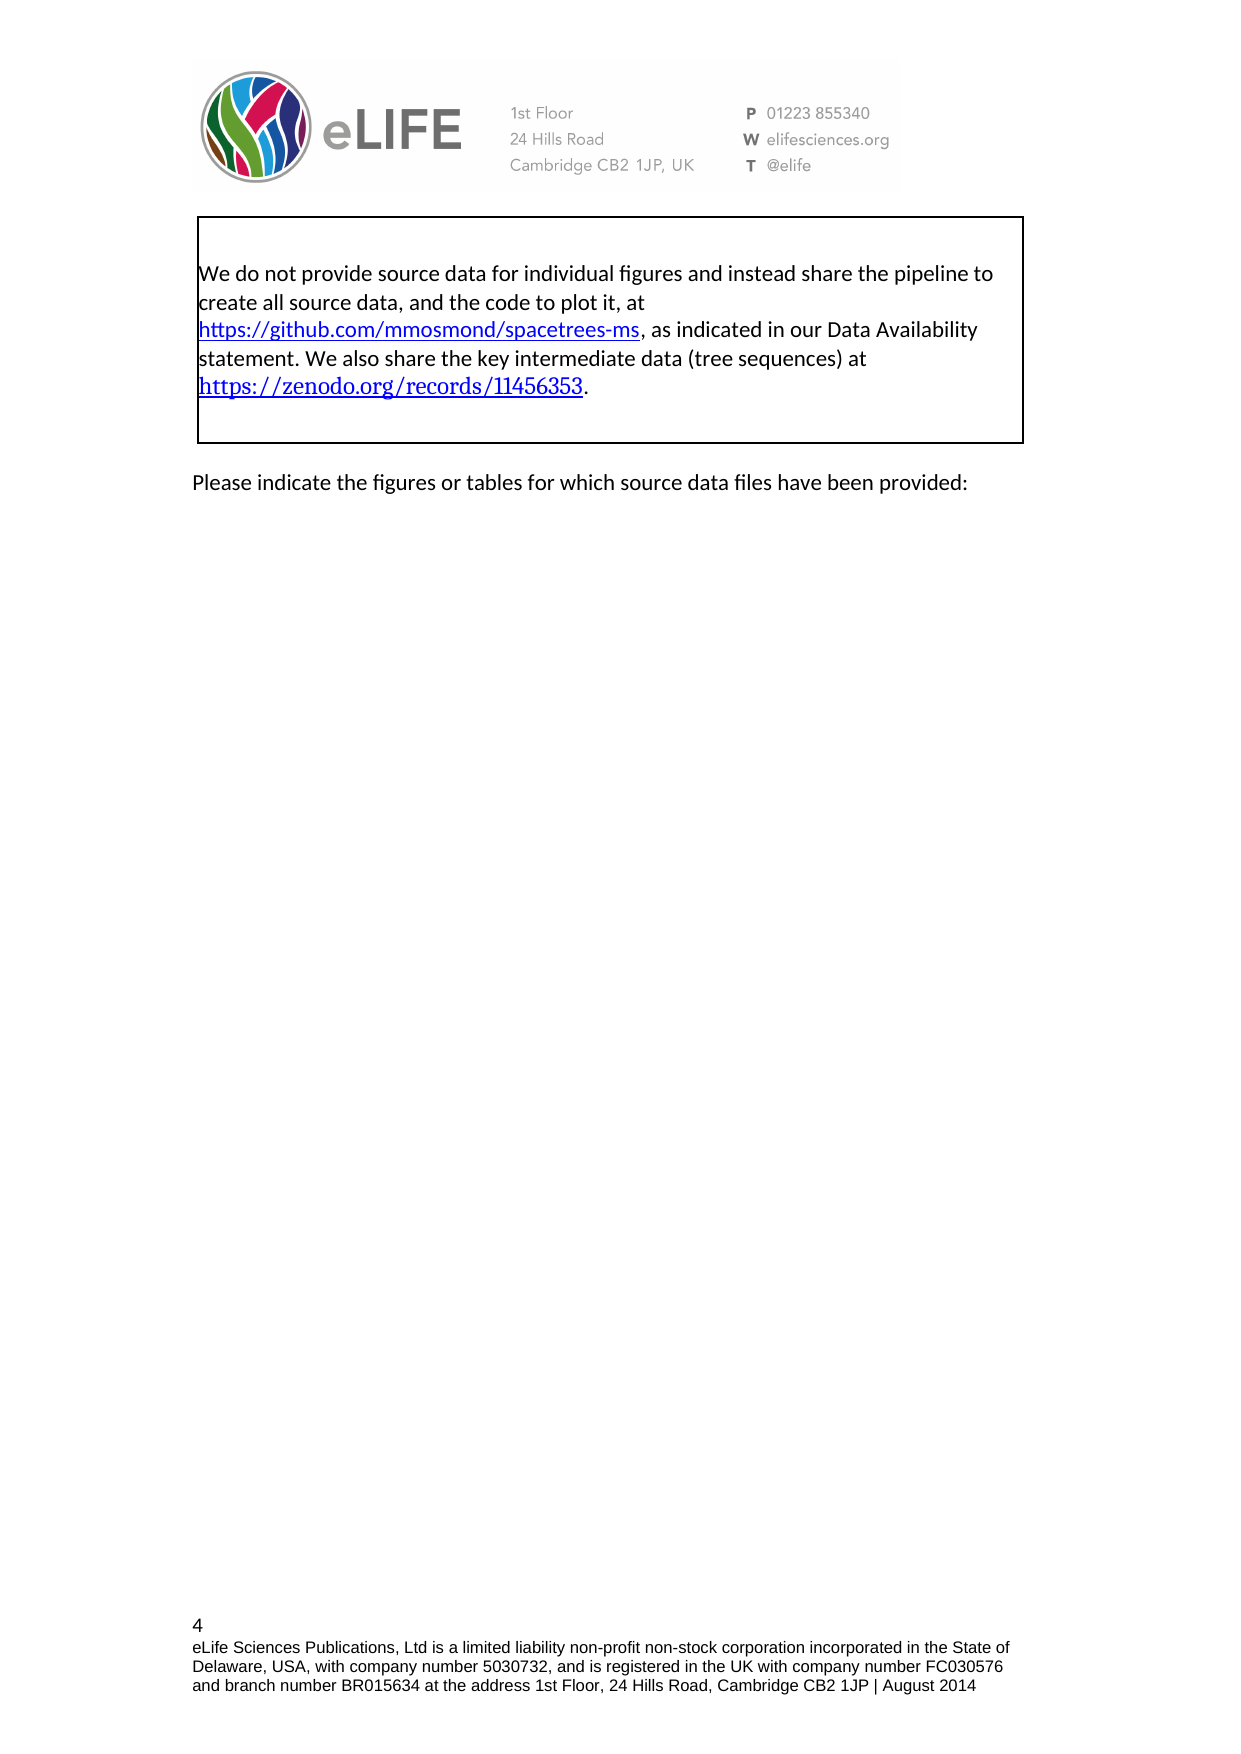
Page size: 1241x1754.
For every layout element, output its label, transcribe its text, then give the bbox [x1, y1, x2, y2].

text Please indicate the figures or tables for which source data files have been provided: [192, 191, 1053, 496]
picture [192, 59, 902, 191]
